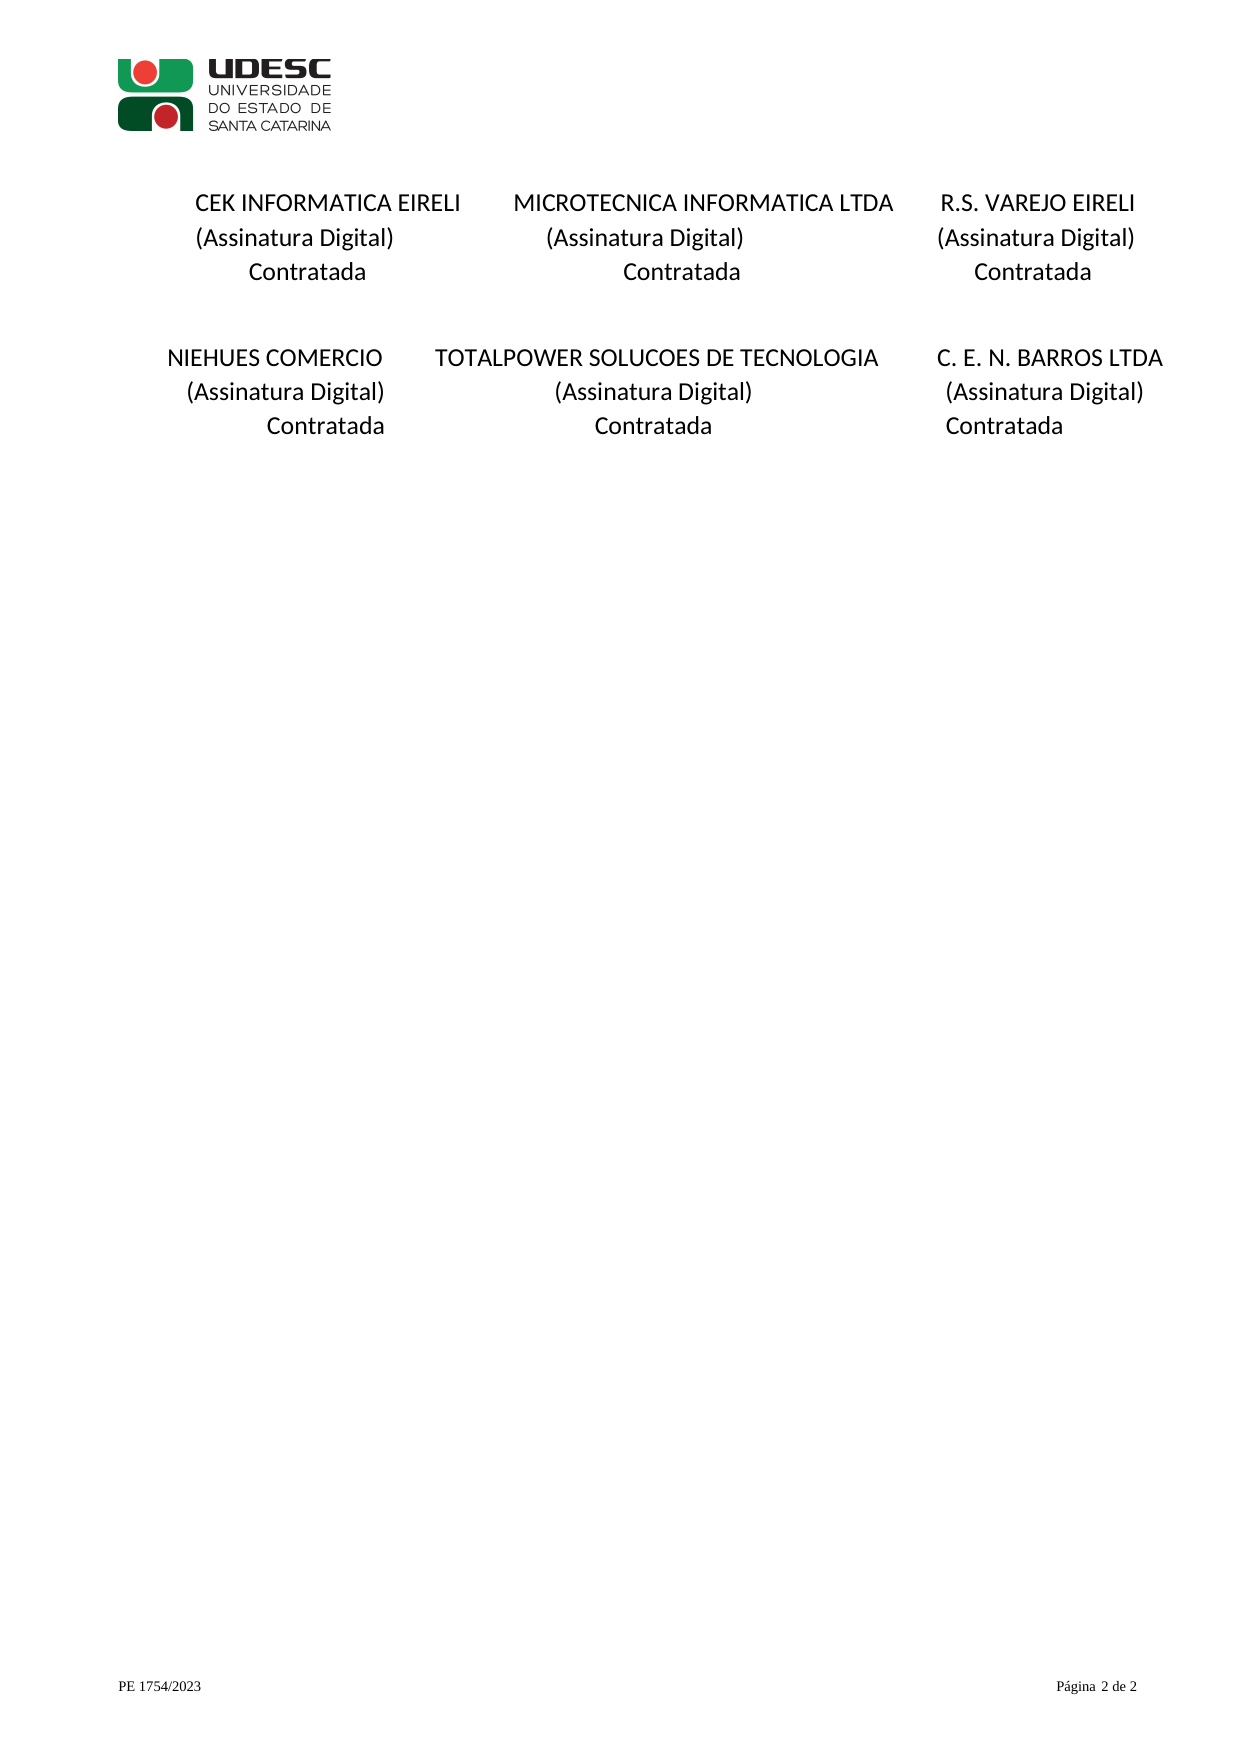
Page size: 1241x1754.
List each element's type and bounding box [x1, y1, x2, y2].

picture [118, 59, 331, 131]
